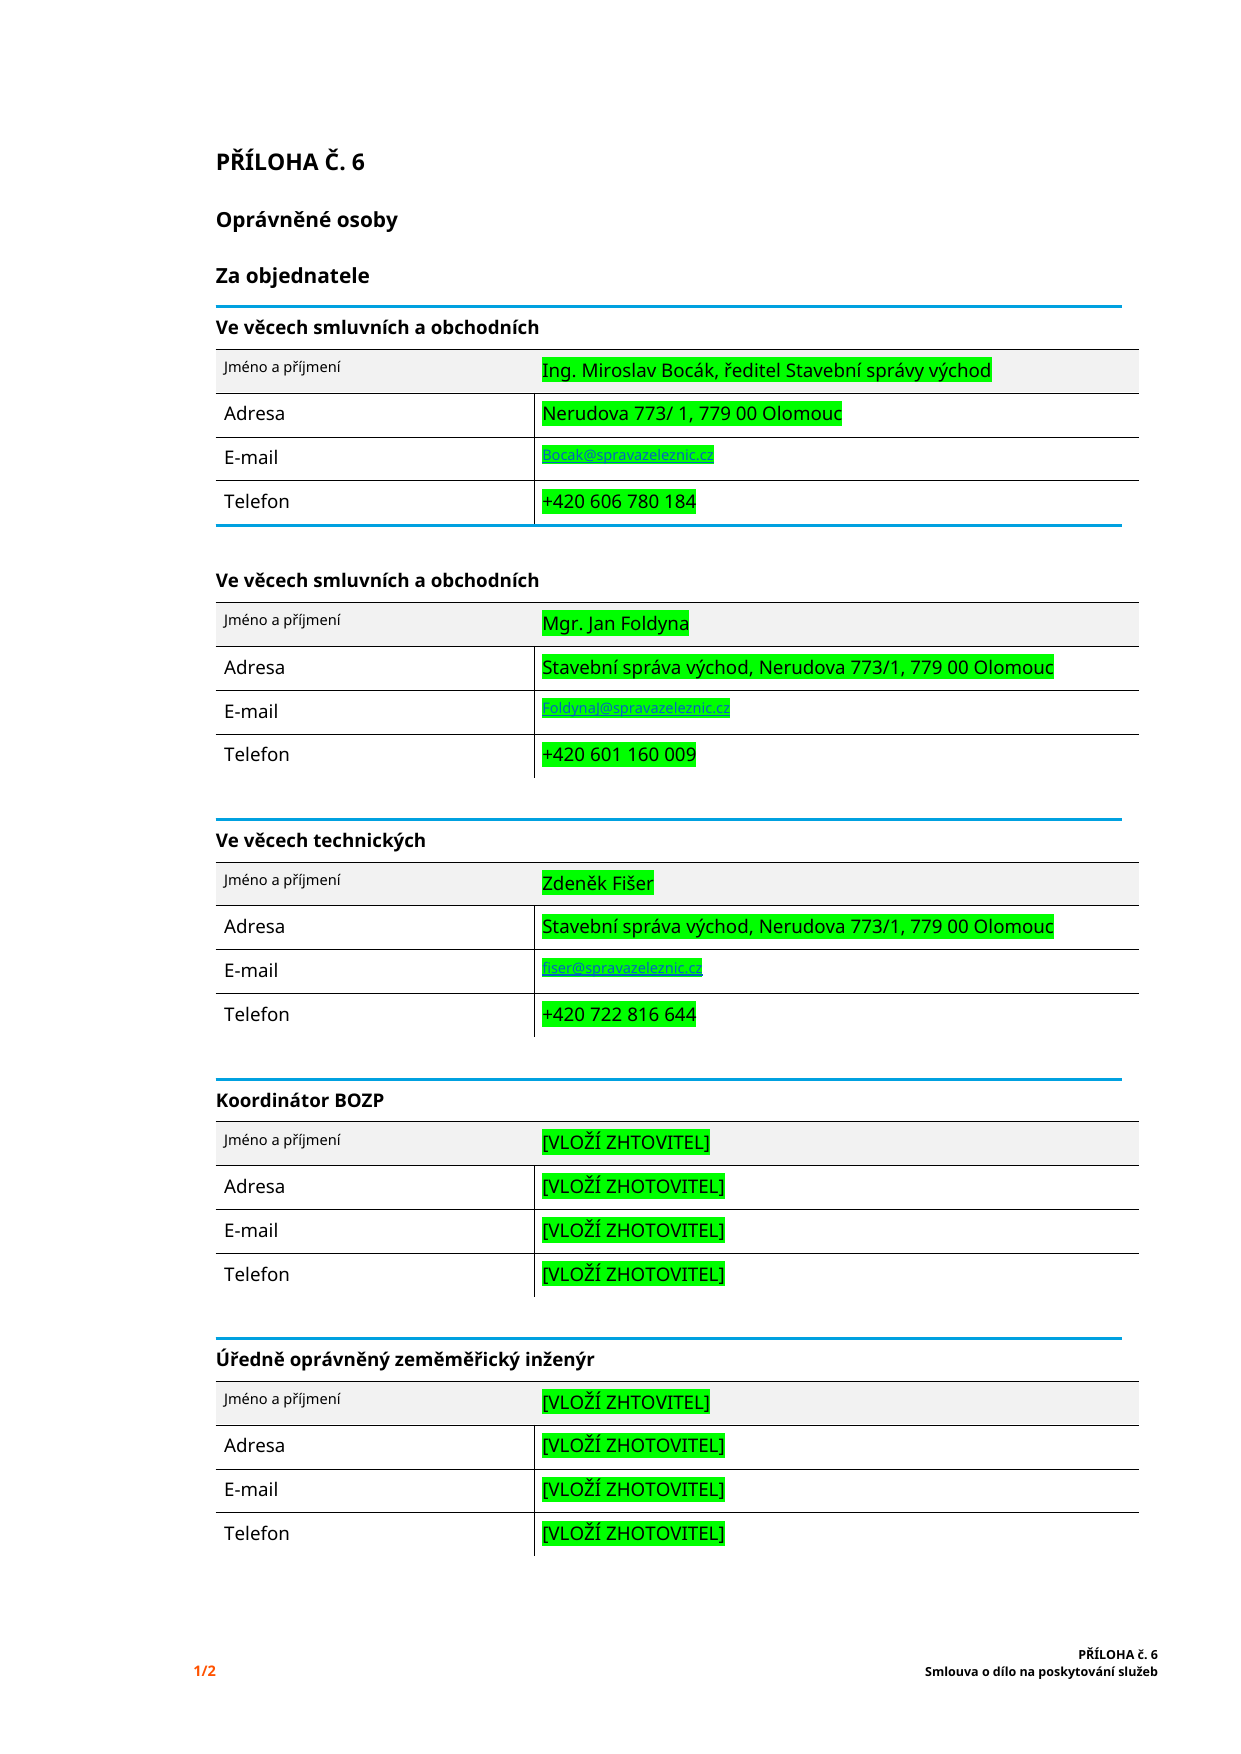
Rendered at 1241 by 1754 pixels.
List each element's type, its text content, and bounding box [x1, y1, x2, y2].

table_cell [VLOŽÍ ZHOTOVITEL] [535, 1210, 1139, 1253]
table_cell Telefon [216, 481, 534, 524]
table_header Jméno a příjmení [216, 350, 534, 392]
table_cell Stavební správa východ, Nerudova 773/1, 779 00 Olomouc [535, 647, 1139, 690]
table_header Ing. Miroslav Bocák, ředitel Stavební správy východ [534, 350, 1139, 392]
table_cell fiser@spravazeleznic.cz [535, 950, 1139, 993]
table_cell Telefon [216, 994, 534, 1037]
table_header [VLOŽÍ ZHTOVITEL] [534, 1122, 1139, 1165]
text Oprávněné osoby [216, 205, 1122, 233]
table_header Jméno a příjmení [216, 863, 534, 905]
table_cell +420 601 160 009 [535, 735, 1139, 777]
table_cell Adresa [216, 906, 534, 949]
table_cell [VLOŽÍ ZHOTOVITEL] [535, 1426, 1139, 1468]
text Ve věcech smluvních a obchodních [216, 308, 1122, 340]
table_cell Bocak@spravazeleznic.cz [535, 438, 1139, 480]
table_cell Telefon [216, 735, 534, 777]
table_cell E-mail [216, 1210, 534, 1253]
table_cell Adresa [216, 1426, 534, 1468]
text Ve věcech technických [216, 821, 1122, 853]
text Za objednatele [216, 261, 1122, 290]
text Koordinátor BOZP [216, 1081, 1122, 1112]
table_cell [VLOŽÍ ZHOTOVITEL] [535, 1513, 1139, 1556]
table_cell Adresa [216, 1166, 534, 1209]
text Úředně oprávněný zeměměřický inženýr [216, 1340, 1122, 1372]
table_cell E-mail [216, 950, 534, 993]
text Příloha č. 6 [216, 146, 1122, 177]
table_cell Adresa [216, 647, 534, 690]
text Ve věcech smluvních a obchodních [216, 558, 1122, 593]
table_cell E-mail [216, 691, 534, 733]
table_cell [VLOŽÍ ZHOTOVITEL] [535, 1166, 1139, 1209]
table_cell Stavební správa východ, Nerudova 773/1, 779 00 Olomouc [535, 906, 1139, 949]
table_cell FoldynaJ@spravazeleznic.cz [535, 691, 1139, 733]
table_header Mgr. Jan Foldyna [534, 603, 1139, 646]
table_header Zdeněk Fišer [534, 863, 1139, 905]
table_cell Adresa [216, 394, 534, 436]
table_header Jméno a příjmení [216, 1382, 534, 1424]
table_cell +420 606 780 184 [535, 481, 1139, 524]
table_cell Nerudova 773/ 1, 779 00 Olomouc [535, 394, 1139, 436]
table_header [VLOŽÍ ZHTOVITEL] [534, 1382, 1139, 1424]
table_cell E-mail [216, 1470, 534, 1512]
table_header Jméno a příjmení [216, 1122, 534, 1165]
table_cell [VLOŽÍ ZHOTOVITEL] [535, 1254, 1139, 1297]
table_cell [VLOŽÍ ZHOTOVITEL] [535, 1470, 1139, 1512]
table_cell Telefon [216, 1513, 534, 1556]
table_cell +420 722 816 644 [535, 994, 1139, 1037]
table_cell E-mail [216, 438, 534, 480]
table_cell Telefon [216, 1254, 534, 1297]
table_header Jméno a příjmení [216, 603, 534, 646]
